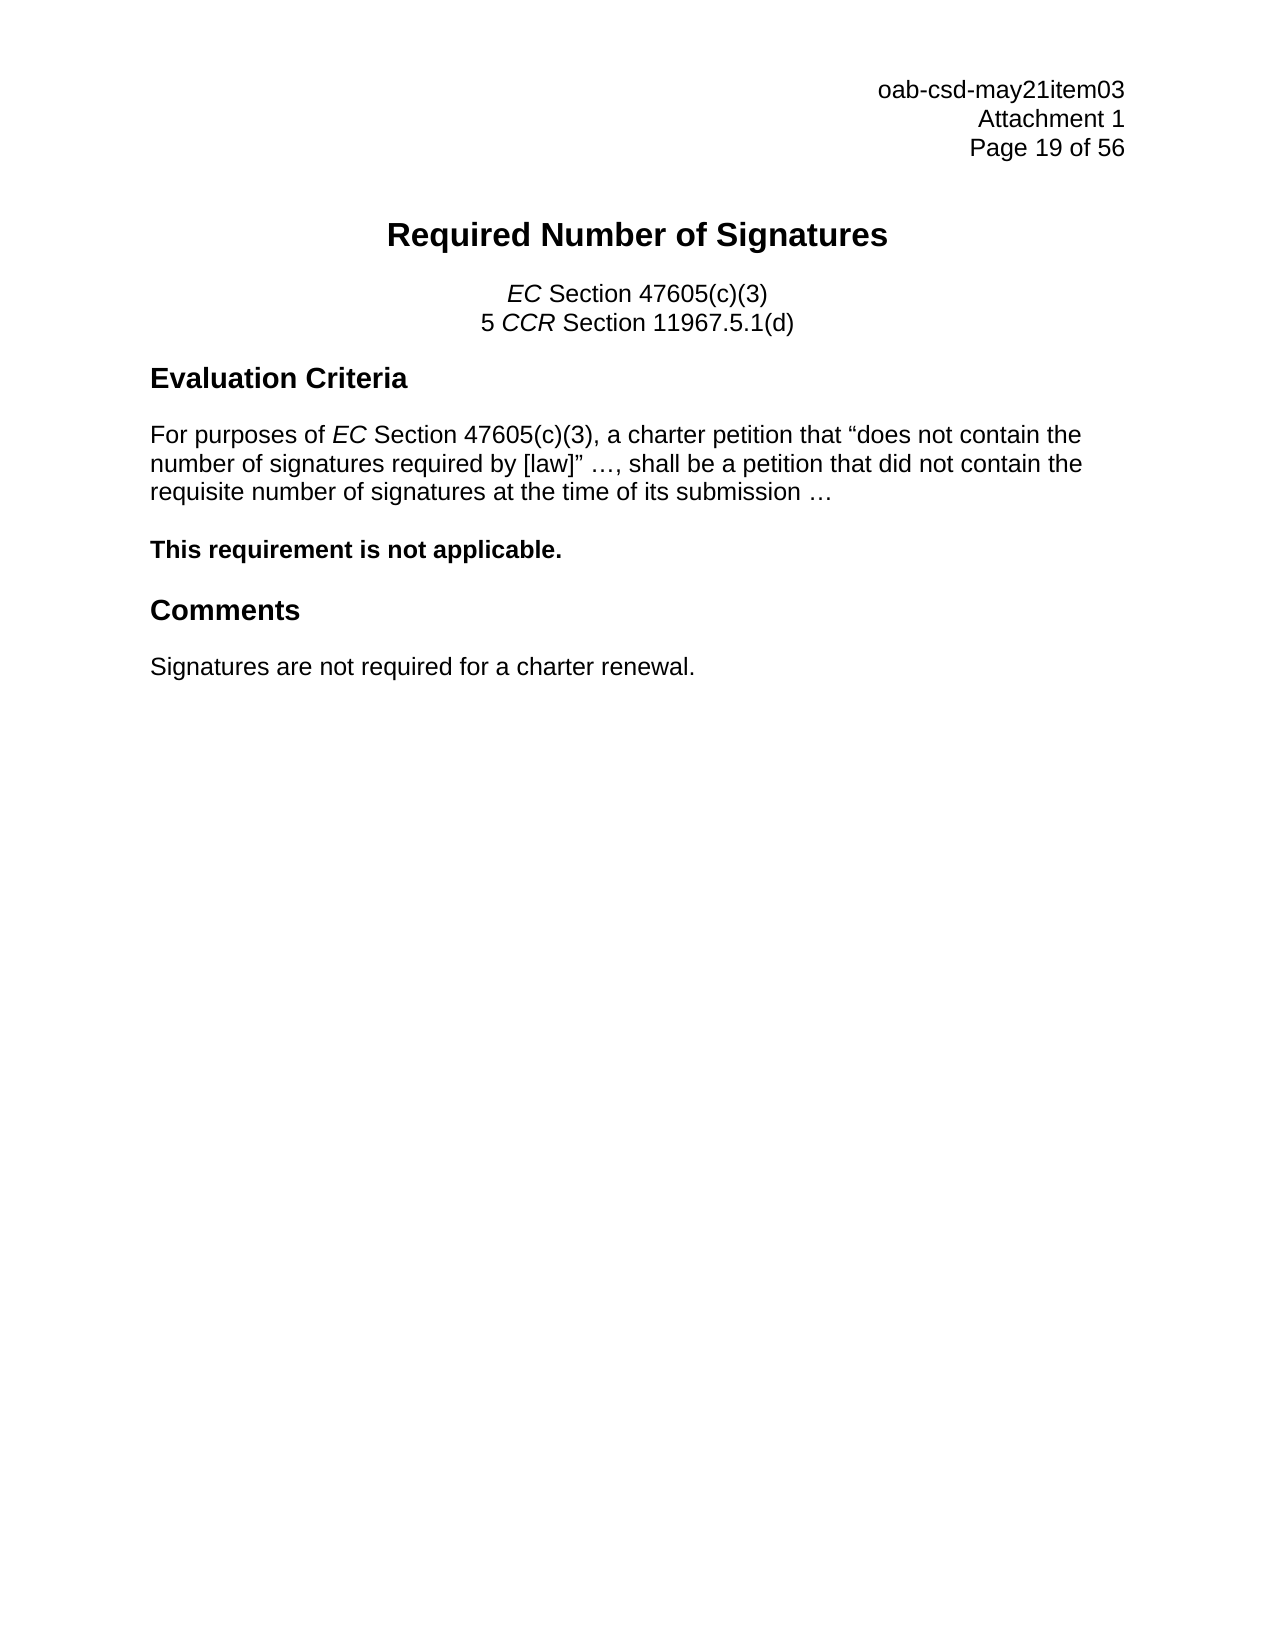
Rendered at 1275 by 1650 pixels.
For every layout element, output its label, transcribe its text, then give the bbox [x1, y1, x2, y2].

text EC Section 47605(c)(3) [150, 279, 1125, 308]
subtitle Required Number of Signatures [150, 215, 1125, 254]
text 5 CCR Section 11967.5.1(d) [150, 308, 1125, 336]
text For purposes of EC Section 47605(c)(3), a charter petition that “does not contain the number of signatures required by [law]” …, shall be a petition that did not contain the requisite number of signatures at the time of its submission … [150, 420, 1125, 506]
text Signatures are not required for a charter renewal. [150, 652, 1125, 681]
text This requirement is not applicable. [150, 535, 1125, 564]
subtitle Comments [150, 593, 1125, 627]
subtitle Evaluation Criteria [150, 361, 1125, 395]
